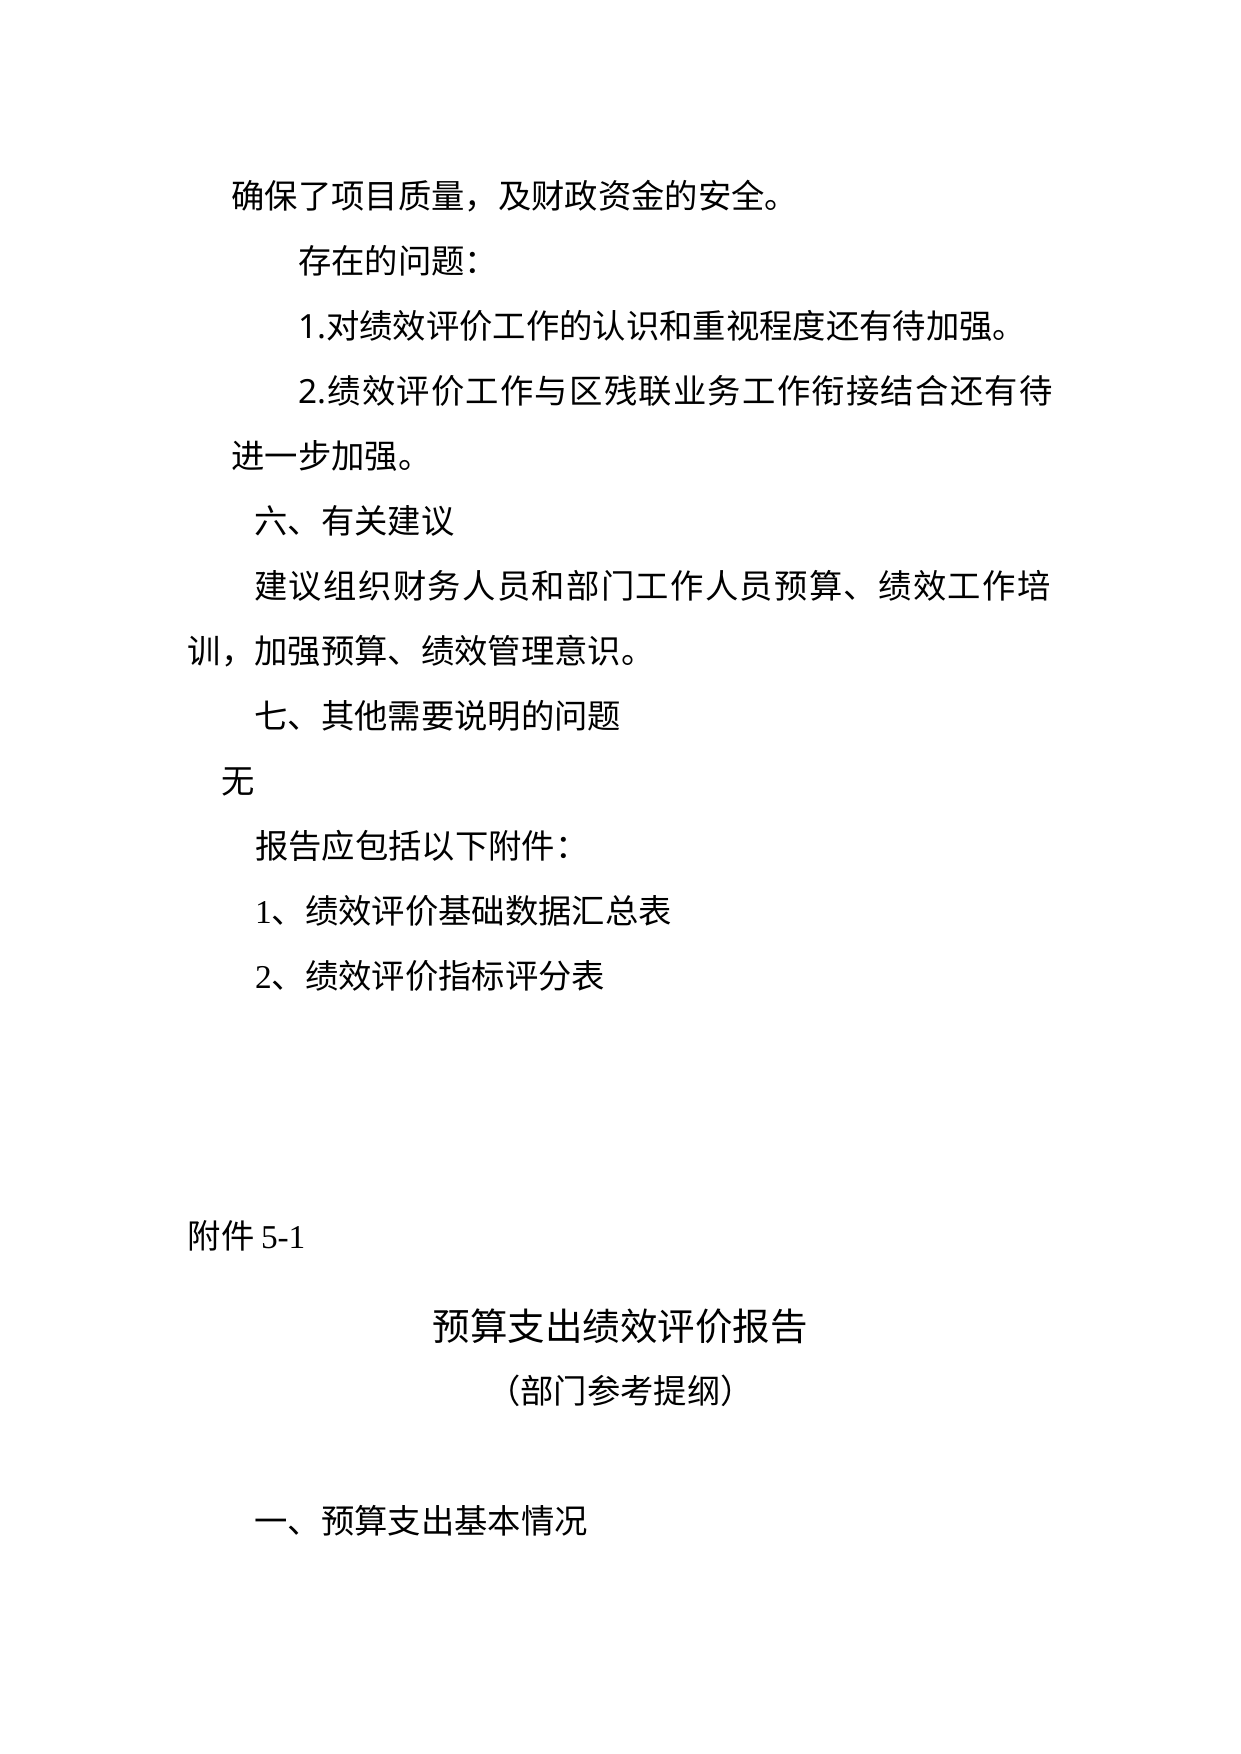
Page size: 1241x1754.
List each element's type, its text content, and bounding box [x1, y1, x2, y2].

text 2.绩效评价工作与区残联业务工作衔接结合还有待进一步加强。 [231, 357, 1053, 487]
text 1、绩效评价基础数据汇总表 [187, 877, 1053, 942]
text 六、有关建议 [187, 487, 1053, 552]
text 1.对绩效评价工作的认识和重视程度还有待加强。 [231, 292, 1053, 357]
text 存在的问题： [231, 227, 1053, 292]
text （部门参考提纲） [187, 1357, 1053, 1422]
text 报告应包括以下附件： [187, 812, 1053, 877]
text 七、其他需要说明的问题 [187, 682, 1053, 747]
text 无 [187, 747, 1053, 812]
text 2、绩效评价指标评分表 [187, 942, 1053, 1007]
text 附件5-1 [187, 1202, 1053, 1267]
text 预算支出绩效评价报告 [187, 1292, 1053, 1357]
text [231, 162, 1053, 227]
text 一、预算支出基本情况 [187, 1487, 1053, 1552]
text 建议组织财务人员和部门工作人员预算、绩效工作培训，加强预算、绩效管理意识。 [187, 552, 1053, 682]
